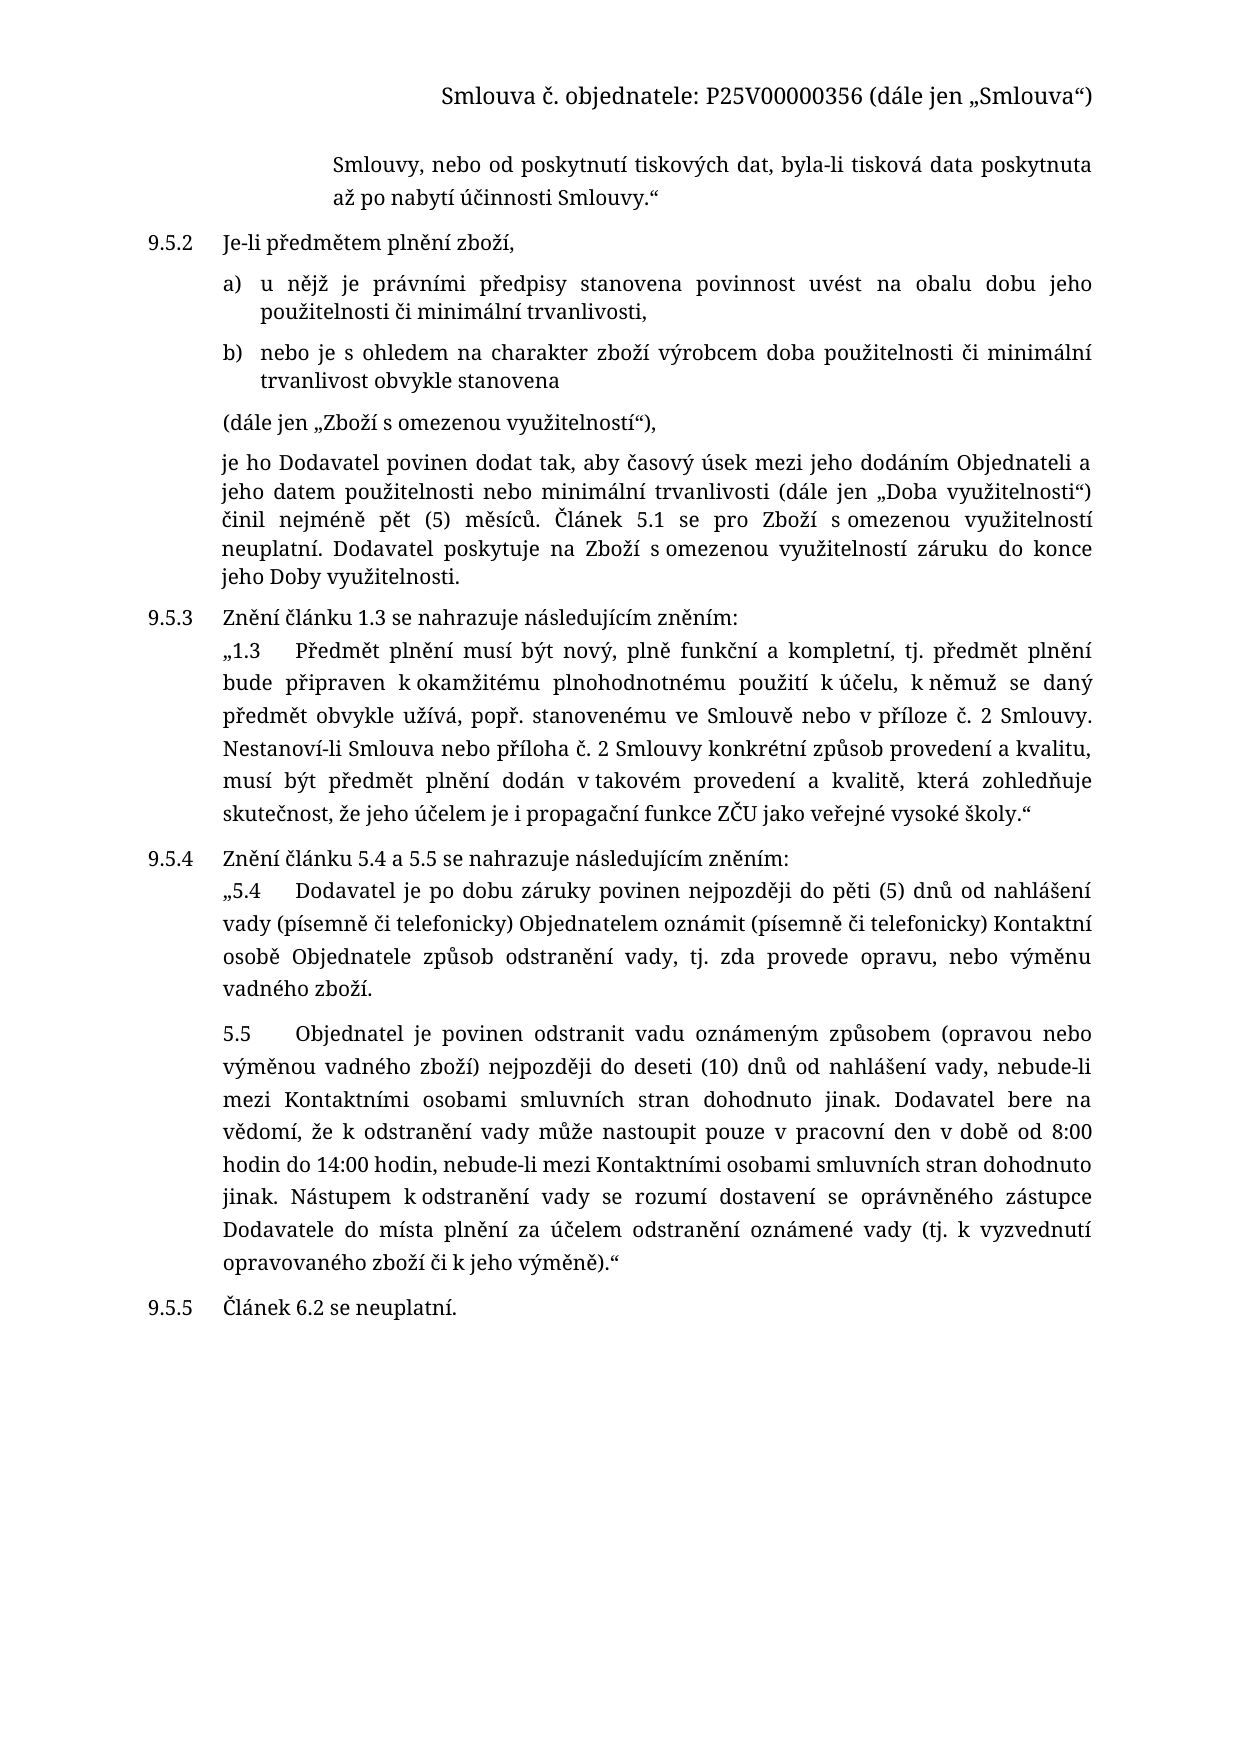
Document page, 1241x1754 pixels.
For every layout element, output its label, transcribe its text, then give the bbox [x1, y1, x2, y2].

list „5.4 Dodavatel je po dobu záruky povinen nejpozději do pěti (5) dnů od nahlášení vady (písemně či telefonicky) Objednatelem oznámit (písemně či telefonicky) Kontaktní osobě Objednatele způsob odstranění vady, tj. zda provede opravu, nebo výměnu vadného zboží. [223, 877, 1093, 1003]
text (dále jen „Zboží s omezenou využitelností“), [223, 408, 1093, 436]
list Znění článku 1.3 se nahrazuje následujícím zněním: [148, 603, 1093, 632]
list 5.5 Objednatel je povinen odstranit vadu oznámeným způsobem (opravou nebo výměnou vadného zboží) nejpozději do deseti (10) dnů od nahlášení vady, nebude-li mezi Kontaktními osobami smluvních stran dohodnuto jinak. Dodavatel bere na vědomí, že k odstranění vady může nastoupit pouze v pracovní den v době od 8:00 hodin do 14:00 hodin, nebude-li mezi Kontaktními osobami smluvních stran dohodnuto jinak. Nástupem k odstranění vady se rozumí dostavení se oprávněného zástupce Dodavatele do místa plnění za účelem odstranění oznámené vady (tj. k vyzvednutí opravovaného zboží či k jeho výměně).“ [223, 1019, 1093, 1276]
text je ho Dodavatel povinen dodat tak, aby časový úsek mezi jeho dodáním Objednateli a jeho datem použitelnosti nebo minimální trvanlivosti (dále jen „Doba využitelnosti“) činil nejméně pět (5) měsíců. Článek 5.1 se pro Zboží s omezenou využitelností neuplatní. Dodavatel poskytuje na Zboží s omezenou využitelností záruku do konce jeho Doby využitelnosti. [221, 448, 1093, 591]
list Článek 6.2 se neuplatní. [148, 1293, 1093, 1321]
list „1.3 Předmět plnění musí být nový, plně funkční a kompletní, tj. předmět plnění bude připraven k okamžitému plnohodnotnému použití k účelu, k němuž se daný předmět obvykle užívá, popř. stanovenému ve Smlouvě nebo v příloze č. 2 Smlouvy. Nestanoví-li Smlouva nebo příloha č. 2 Smlouvy konkrétní způsob provedení a kvalitu, musí být předmět plnění dodán v takovém provedení a kvalitě, která zohledňuje skutečnost, že jeho účelem je i propagační funkce ZČU jako veřejné vysoké školy.“ [223, 636, 1093, 827]
list Znění článku 5.4 a 5.5 se nahrazuje následujícím zněním: [148, 844, 1093, 872]
list u nějž je právními předpisy stanovena povinnost uvést na obalu dobu jeho použitelnosti či minimální trvanlivosti, [223, 269, 1093, 326]
list Je-li předmětem plnění zboží, [148, 228, 1093, 256]
list nebo je s ohledem na charakter zboží výrobcem doba použitelnosti či minimální trvanlivost obvykle stanovena [223, 338, 1093, 395]
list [295, 150, 1093, 211]
